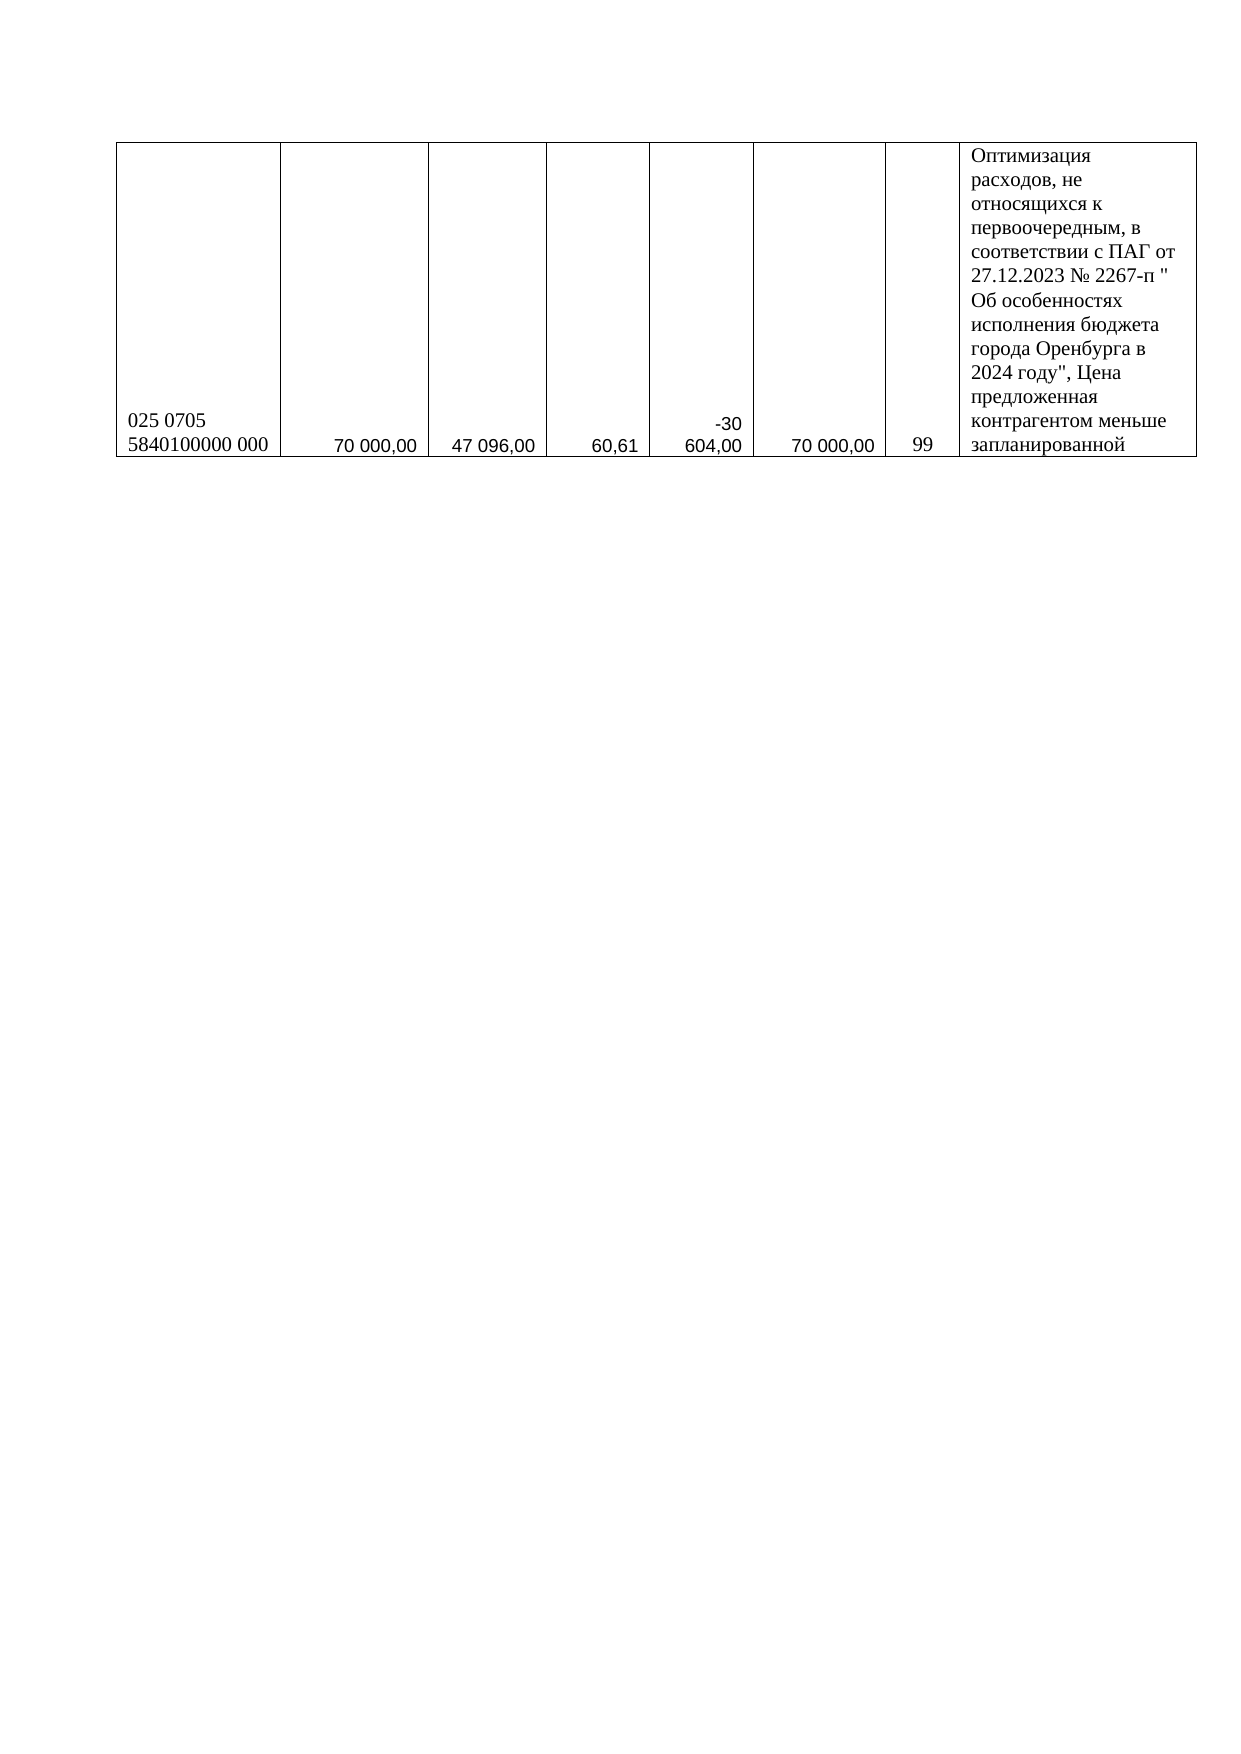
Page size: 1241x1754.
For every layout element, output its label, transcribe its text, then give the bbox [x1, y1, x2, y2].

table_cell 70 000,00 [754, 143, 885, 456]
table_cell 70 000,00 [281, 143, 428, 456]
table_cell 47 096,00 [429, 143, 546, 456]
table_cell -30 604,00 [650, 143, 753, 456]
table_cell Оптимизация расходов, не относящихся к первоочередным, в соответствии с ПАГ от 27.12.2023 № 2267-п " Об особенностях исполнения бюджета города Оренбурга в 2024 году", Цена предложенная контрагентом меньше запланированной [960, 143, 1196, 456]
table_cell 99 [886, 143, 959, 456]
table_cell 025 0705 5840100000 000 [117, 143, 280, 456]
table_cell 60,61 [547, 143, 649, 456]
